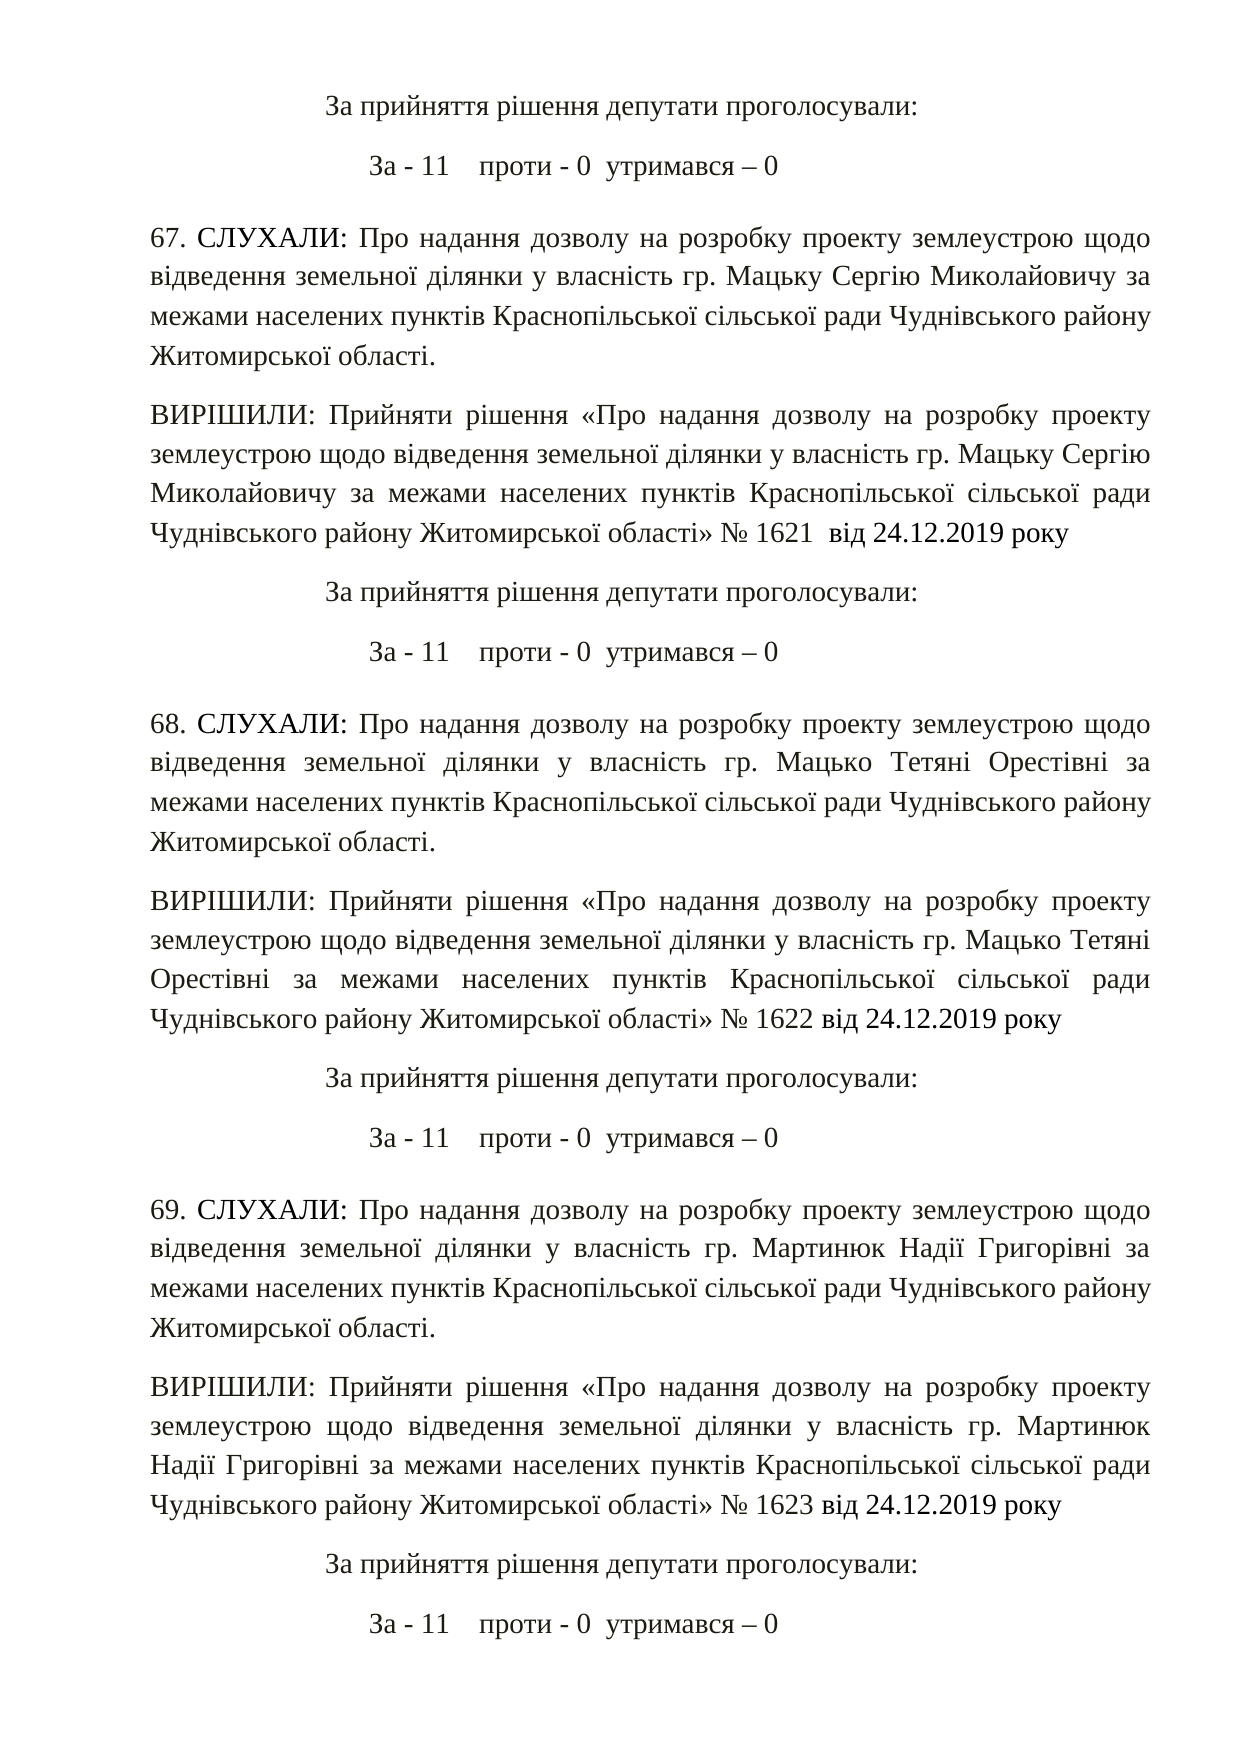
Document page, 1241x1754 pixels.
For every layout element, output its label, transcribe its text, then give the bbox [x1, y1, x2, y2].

text За - 11 проти - 0 утримався – 0 [150, 1120, 1152, 1153]
text ВИРІШИЛИ: Прийняти рішення «Про надання дозволу на розробку проекту землеустрою щодо відведення земельної ділянки у власність гр. Мацьку Сергію Миколайовичу за межами населених пунктів Краснопільської сільської ради Чуднівського району Житомирської області» № 1621 від 24.12.2019 року [150, 397, 1152, 549]
list 69. СЛУХАЛИ: Про надання дозволу на розробку проекту землеустрою щодо відведення земельної ділянки у власність гр. Мартинюк Надії Григорівні за межами населених пунктів Краснопільської сільської ради Чуднівського району Житомирської області. [150, 1192, 1152, 1343]
text ВИРІШИЛИ: Прийняти рішення «Про надання дозволу на розробку проекту землеустрою щодо відведення земельної ділянки у власність гр. Мацько Тетяні Орестівні за межами населених пунктів Краснопільської сільської ради Чуднівського району Житомирської області» № 1622 від 24.12.2019 року [150, 883, 1152, 1034]
text За - 11 проти - 0 утримався – 0 [150, 1606, 1152, 1639]
text За прийняття рішення депутати проголосували: [150, 574, 1152, 608]
list 67. СЛУХАЛИ: Про надання дозволу на розробку проекту землеустрою щодо відведення земельної ділянки у власність гр. Мацьку Сергію Миколайовичу за межами населених пунктів Краснопільської сільської ради Чуднівського району Житомирської області. [150, 220, 1152, 372]
text За прийняття рішення депутати проголосували: [150, 88, 1152, 122]
text За - 11 проти - 0 утримався – 0 [150, 148, 1152, 181]
text За - 11 проти - 0 утримався – 0 [150, 634, 1152, 667]
text За прийняття рішення депутати проголосували: [150, 1060, 1152, 1094]
text За прийняття рішення депутати проголосували: [150, 1546, 1152, 1580]
text ВИРІШИЛИ: Прийняти рішення «Про надання дозволу на розробку проекту землеустрою щодо відведення земельної ділянки у власність гр. Мартинюк Надії Григорівні за межами населених пунктів Краснопільської сільської ради Чуднівського району Житомирської області» № 1623 від 24.12.2019 року [150, 1369, 1152, 1521]
list 68. СЛУХАЛИ: Про надання дозволу на розробку проекту землеустрою щодо відведення земельної ділянки у власність гр. Мацько Тетяні Орестівні за межами населених пунктів Краснопільської сільської ради Чуднівського району Житомирської області. [150, 706, 1152, 857]
